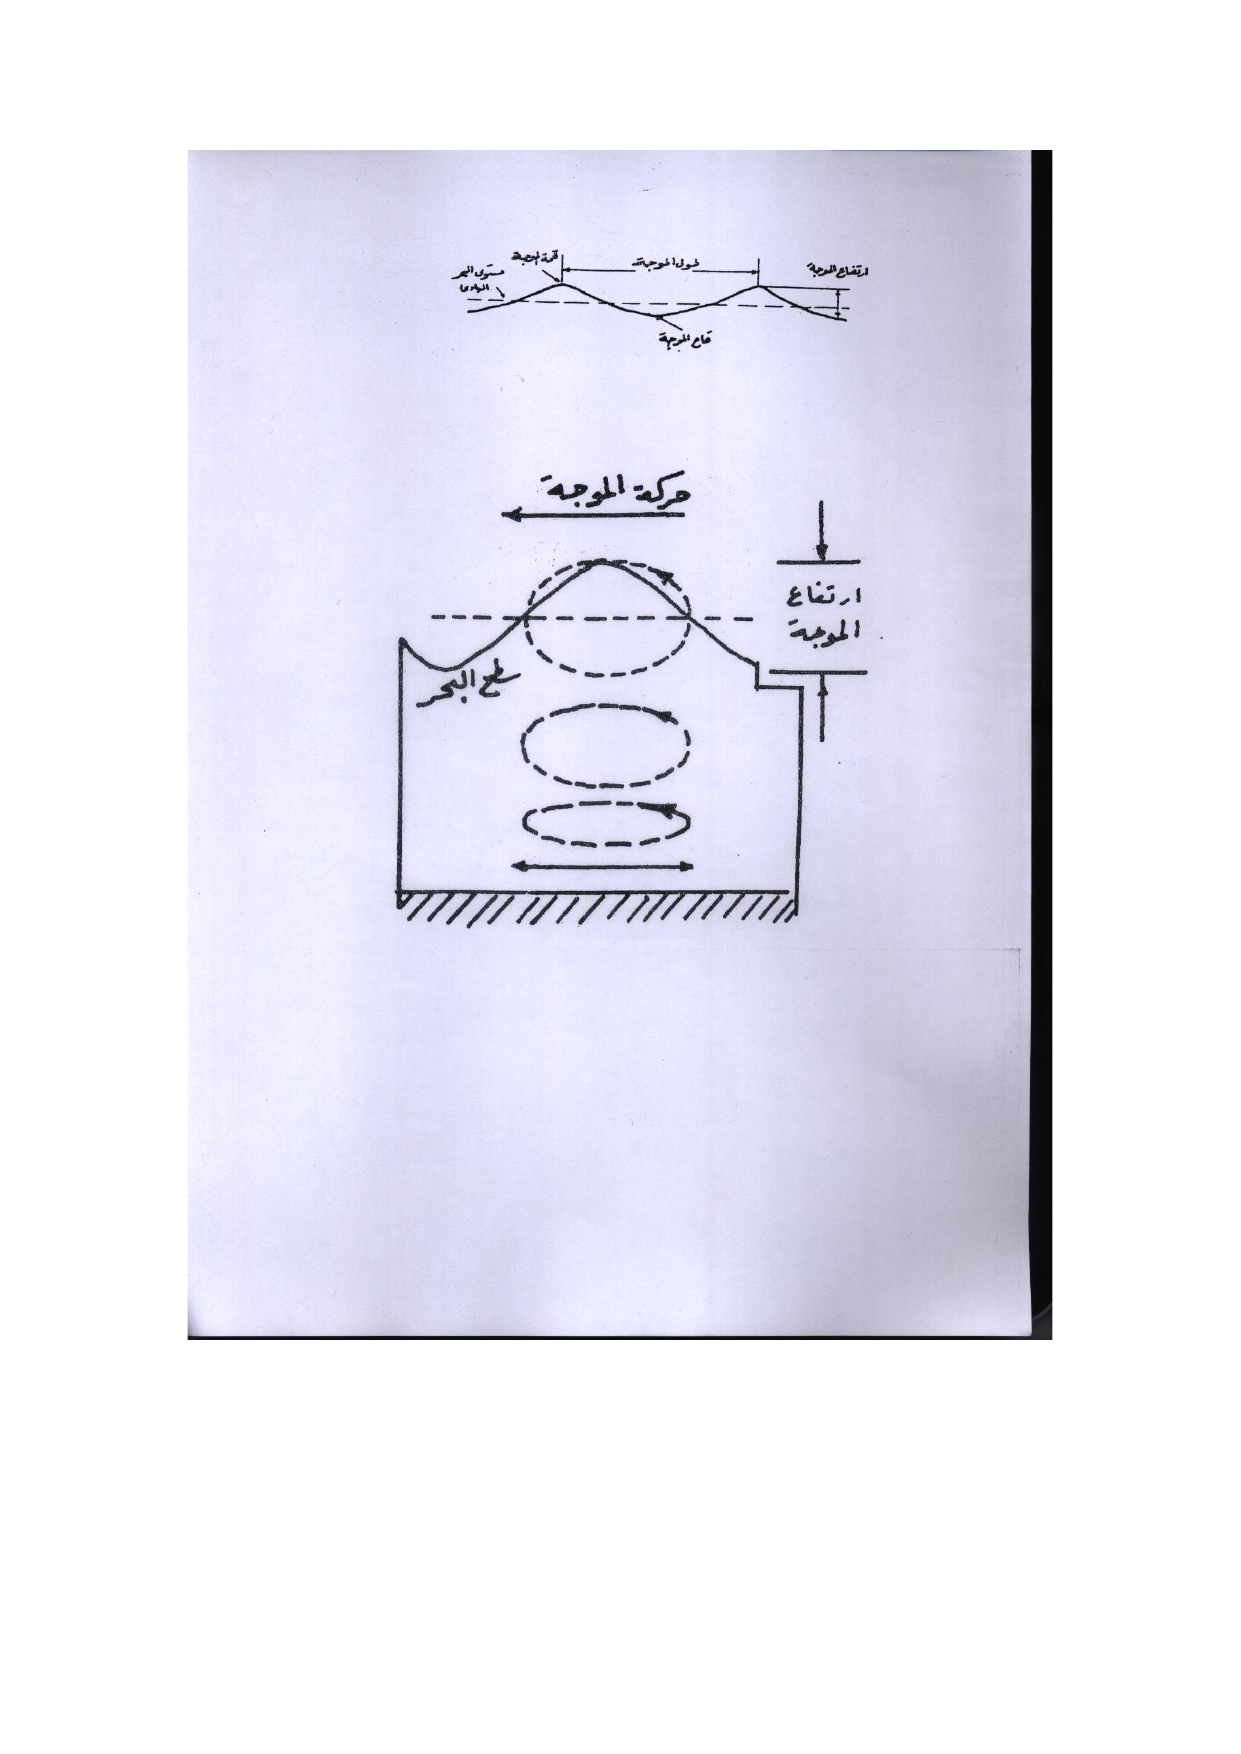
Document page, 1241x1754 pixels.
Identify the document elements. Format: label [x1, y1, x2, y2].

picture [187, 150, 1053, 1340]
